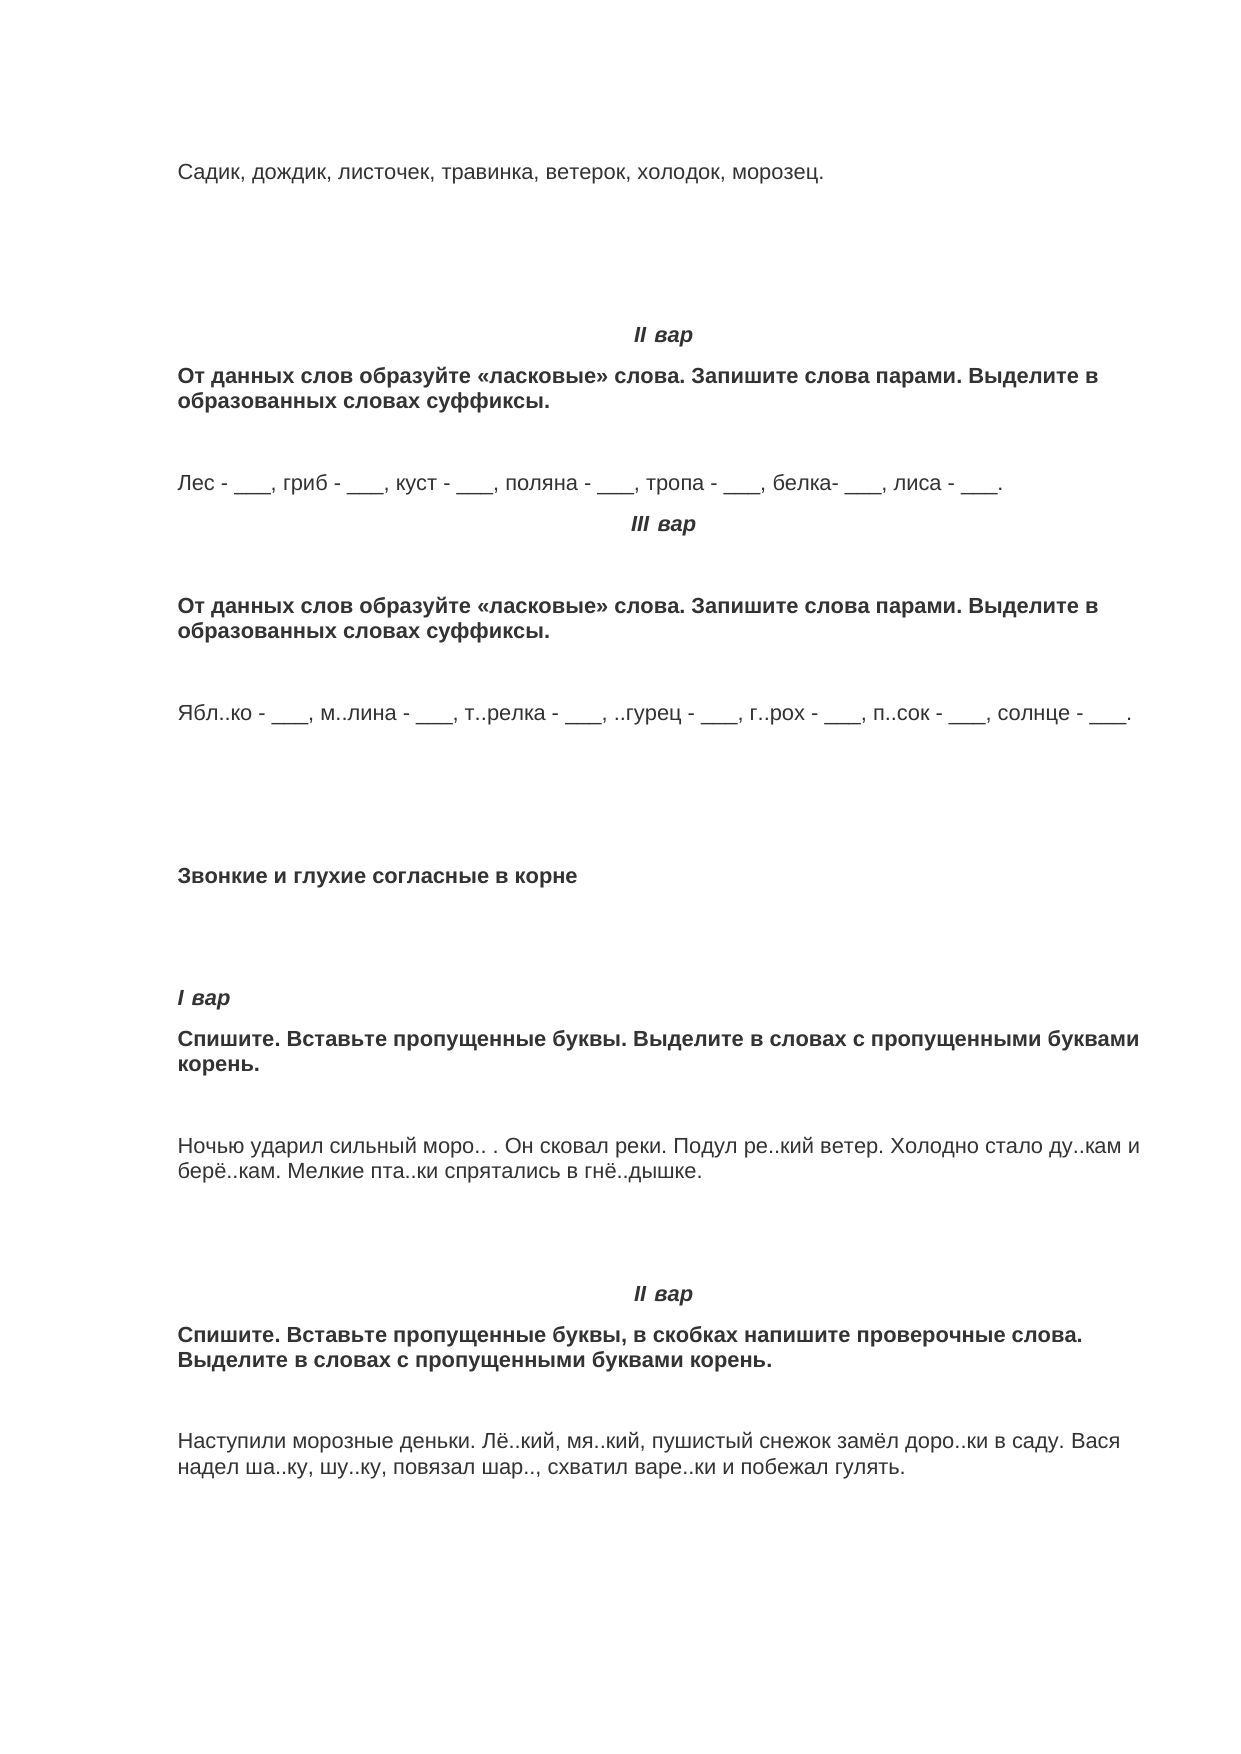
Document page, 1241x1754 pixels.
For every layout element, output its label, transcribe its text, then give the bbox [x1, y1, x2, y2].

text Спишите. Вставьте пропущенные буквы, в скобках напишите проверочные слова. Выделите в словах с пропущенными буквами корень. [177, 1321, 1152, 1372]
text Наступили морозные деньки. Лё..кий, мя..кий, пушистый снежок замёл доро..ки в саду. Вася надел ша..ку, шу..ку, повязал шар.., схватил варе..ки и побежал гулять. [177, 1428, 1152, 1479]
text Ночью ударил сильный моро.. . Он сковал реки. Подул ре..кий ветер. Холодно стало ду..кам и берё..кам. Мелкие пта..ки спрятались в гнё..дышке. [177, 1133, 1152, 1183]
text Ябл..ко - ___, м..лина - ___, т..релка - ___, ..гурец - ___, г..рох - ___, п..сок - ___, солнце - ___. [177, 699, 1152, 724]
text От данных слов образуйте «ласковые» слова. Запишите слова парами. Выделите в образованных словах суффиксы. [177, 592, 1152, 643]
text Садик, дождик, листочек, травинка, ветерок, холодок, морозец. [177, 159, 1152, 184]
text От данных слов образуйте «ласковые» слова. Запишите слова парами. Выделите в образованных словах суффиксы. [177, 363, 1152, 413]
text II вар [177, 1281, 1152, 1306]
text Звонкие и глухие согласные в корне [177, 863, 1152, 888]
text Спишите. Вставьте пропущенные буквы. Выделите в словах с пропущенными буквами корень. [177, 1026, 1152, 1076]
text II вар [177, 322, 1152, 347]
text I вар [177, 985, 1152, 1010]
text Лес - ___, гриб - ___, куст - ___, поляна - ___, тропа - ___, белка- ___, лиса - ___. [177, 470, 1152, 495]
text III вар [177, 511, 1152, 536]
